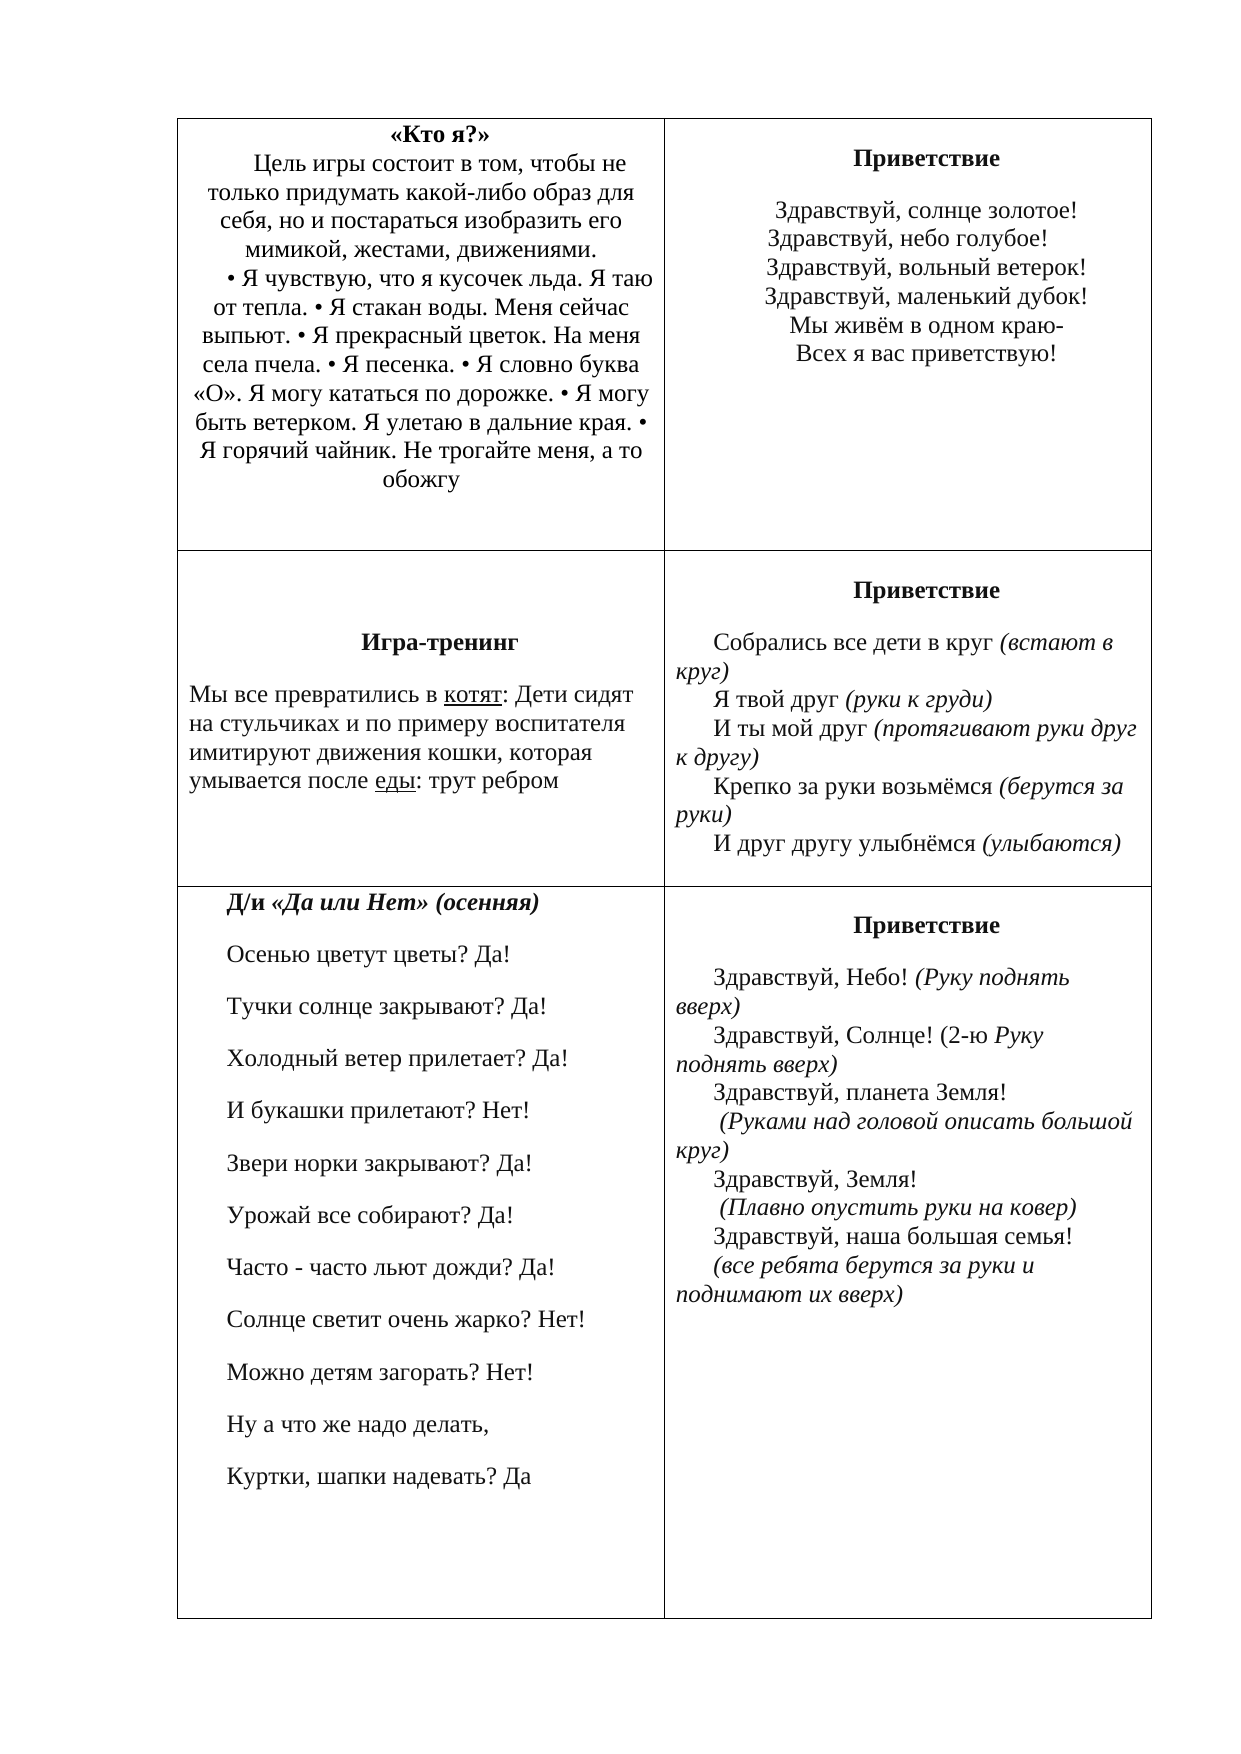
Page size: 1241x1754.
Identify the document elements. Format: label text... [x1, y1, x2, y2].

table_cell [665, 887, 1151, 1617]
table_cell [665, 119, 1151, 550]
table_cell Приветствие Собрались все дети в круг (встают в круг) Я твой друг (руки к груди) И ты мой друг (протягивают руки друг к другу) Крепко за руки возьмёмся (берутся за руки) И друг другу улыбнёмся (улыбаются) [665, 551, 1151, 886]
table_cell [178, 887, 664, 1617]
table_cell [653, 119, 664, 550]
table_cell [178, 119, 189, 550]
table_cell Игра-тренинг Мы все превратились в котят: Дети сидят на стульчиках и по примеру воспитателя имитируют движения кошки, которая умывается после еды: трут ребром [178, 551, 664, 886]
